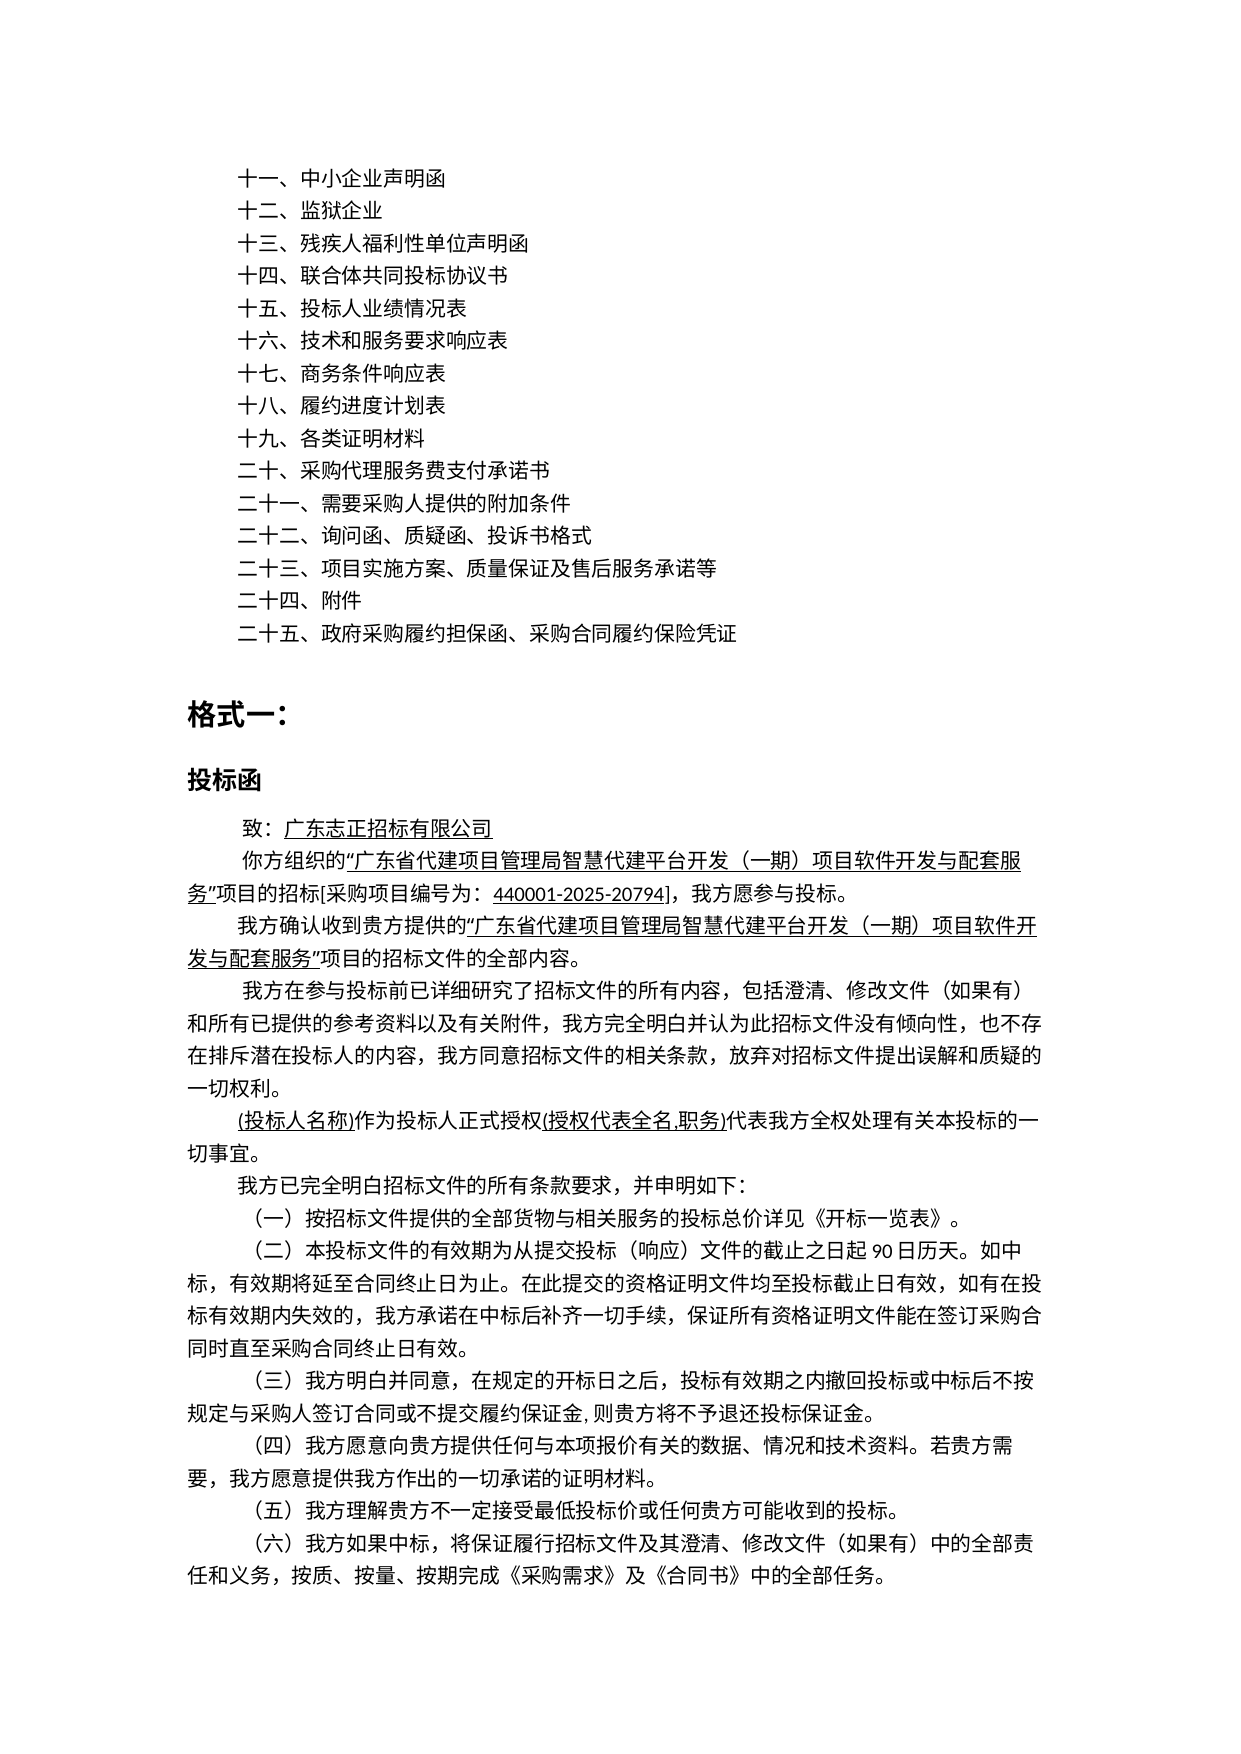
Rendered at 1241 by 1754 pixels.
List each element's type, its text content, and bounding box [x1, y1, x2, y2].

text 二十四、附件 [187, 584, 1053, 617]
text 十二、监狱企业 [187, 194, 1053, 227]
text 十八、履约进度计划表 [187, 389, 1053, 422]
text 二十五、政府采购履约担保函、采购合同履约保险凭证 [187, 617, 1053, 649]
text 十四、联合体共同投标协议书 [187, 259, 1053, 292]
text 二十三、项目实施方案、质量保证及售后服务承诺等 [187, 552, 1053, 584]
text 二十、采购代理服务费支付承诺书 [187, 454, 1053, 487]
text 二十一、需要采购人提供的附加条件 [187, 487, 1053, 519]
text 十六、技术和服务要求响应表 [187, 324, 1053, 357]
text 十九、各类证明材料 [187, 422, 1053, 454]
text 格式一： [187, 682, 1053, 747]
text 你方组织的“广东省代建项目管理局智慧代建平台开发（一期）项目软件开发与配套服务”项目的招标[采购项目编号为：440001-2025-20794]，我方愿参与投标。 [187, 844, 1053, 909]
text 投标函 [187, 747, 1053, 812]
text 我方确认收到贵方提供的“广东省代建项目管理局智慧代建平台开发（一期）项目软件开发与配套服务”项目的招标文件的全部内容。 [187, 909, 1053, 974]
text 致：广东志正招标有限公司 [187, 812, 1053, 844]
text （四）我方愿意向贵方提供任何与本项报价有关的数据、情况和技术资料。若贵方需要，我方愿意提供我方作出的一切承诺的证明材料。 [187, 1429, 1053, 1494]
text 十七、商务条件响应表 [187, 357, 1053, 389]
text （二）本投标文件的有效期为从提交投标（响应）文件的截止之日起90日历天。如中标，有效期将延至合同终止日为止。在此提交的资格证明文件均至投标截止日有效，如有在投标有效期内失效的，我方承诺在中标后补齐一切手续，保证所有资格证明文件能在签订采购合同时直至采购合同终止日有效。 [187, 1234, 1053, 1364]
text （三）我方明白并同意，在规定的开标日之后，投标有效期之内撤回投标或中标后不按规定与采购人签订合同或不提交履约保证金, 则贵方将不予退还投标保证金。 [187, 1364, 1053, 1429]
text 十一、中小企业声明函 [187, 162, 1053, 194]
text （六）我方如果中标，将保证履行招标文件及其澄清、修改文件（如果有）中的全部责任和义务，按质、按量、按期完成《采购需求》及《合同书》中的全部任务。 [187, 1527, 1053, 1592]
text 十五、投标人业绩情况表 [187, 292, 1053, 324]
text 二十二、询问函、质疑函、投诉书格式 [187, 519, 1053, 552]
text 我方已完全明白招标文件的所有条款要求，并申明如下： [187, 1169, 1053, 1202]
text 十三、残疾人福利性单位声明函 [187, 227, 1053, 259]
text (投标人名称)作为投标人正式授权(授权代表全名,职务)代表我方全权处理有关本投标的一切事宜。 [187, 1104, 1053, 1169]
text （一）按招标文件提供的全部货物与相关服务的投标总价详见《开标一览表》。 [187, 1202, 1053, 1234]
text 我方在参与投标前已详细研究了招标文件的所有内容，包括澄清、修改文件（如果有）和所有已提供的参考资料以及有关附件，我方完全明白并认为此招标文件没有倾向性，也不存在排斥潜在投标人的内容，我方同意招标文件的相关条款，放弃对招标文件提出误解和质疑的一切权利。 [187, 974, 1053, 1104]
text （五）我方理解贵方不一定接受最低投标价或任何贵方可能收到的投标。 [187, 1494, 1053, 1527]
